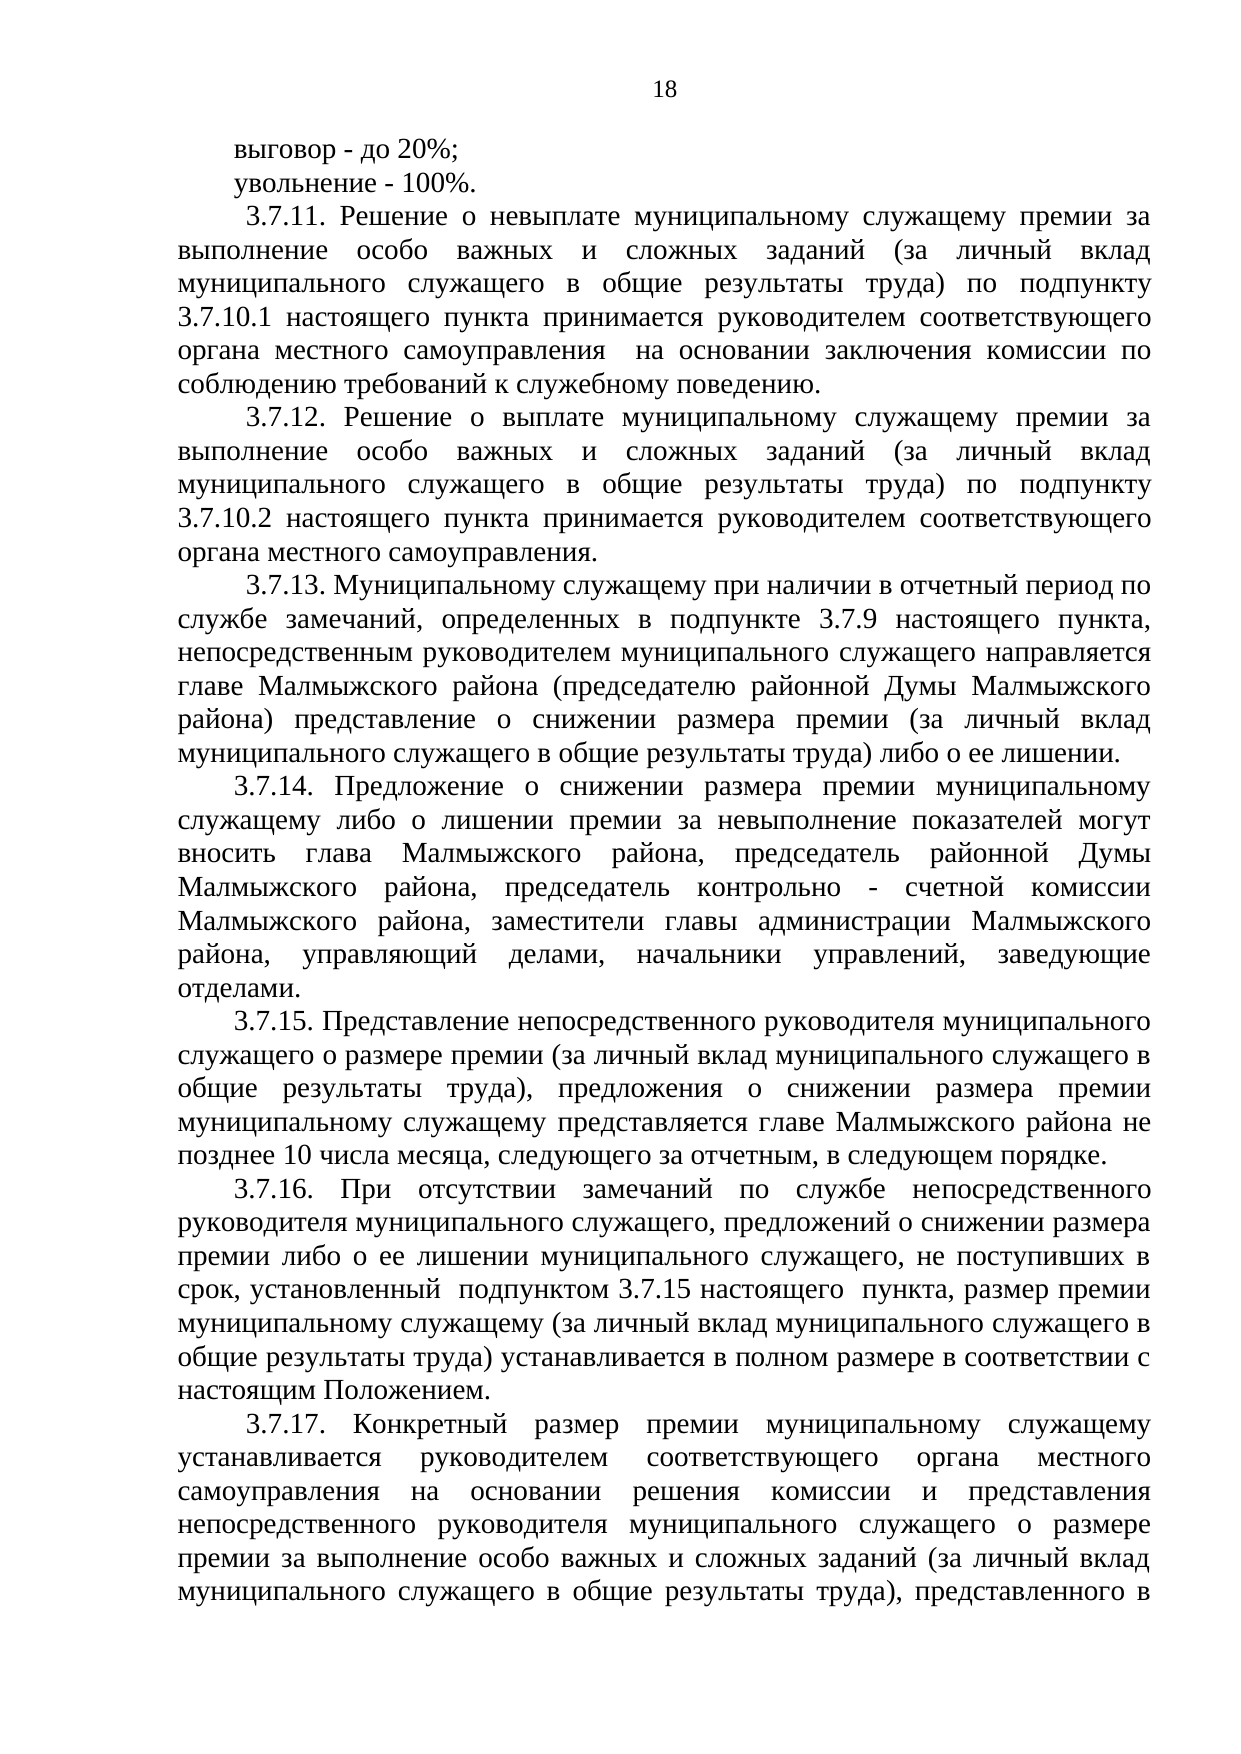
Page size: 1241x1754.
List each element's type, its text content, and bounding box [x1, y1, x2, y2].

text выговор - до 20%; [177, 131, 1152, 165]
text 3.7.16. При отсутствии замечаний по службе непосредственного руководителя муниципального служащего, предложений о снижении размера премии либо о ее лишении муниципального служащего, не поступивших в срок, установленный подпунктом 3.7.15 настоящего пункта, размер премии муниципальному служащему (за личный вклад муниципального служащего в общие результаты труда) устанавливается в полном размере в соответствии с настоящим Положением. [177, 1171, 1152, 1406]
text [177, 1406, 1152, 1607]
text 3.7.11. Решение о невыплате муниципальному служащему премии за выполнение особо важных и сложных заданий (за личный вклад муниципального служащего в общие результаты труда) по подпункту 3.7.10.1 настоящего пункта принимается руководителем соответствующего органа местного самоуправления на основании заключения комиссии по соблюдению требований к служебному поведению. [177, 198, 1152, 399]
text 3.7.14. Предложение о снижении размера премии муниципальному служащему либо о лишении премии за невыполнение показателей могут вносить глава Малмыжского района, председатель районной Думы Малмыжского района, председатель контрольно - счетной комиссии Малмыжского района, заместители главы администрации Малмыжского района, управляющий делами, начальники управлений, заведующие отделами. [177, 768, 1152, 1003]
text 3.7.15. Представление непосредственного руководителя муниципального служащего о размере премии (за личный вклад муниципального служащего в общие результаты труда), предложения о снижении размера премии муниципальному служащему представляется главе Малмыжского района не позднее 10 числа месяца, следующего за отчетным, в следующем порядке. [177, 1003, 1152, 1171]
text увольнение - 100%. [177, 165, 1148, 198]
text 3.7.13. Муниципальному служащему при наличии в отчетный период по службе замечаний, определенных в подпункте 3.7.9 настоящего пункта, непосредственным руководителем муниципального служащего направляется главе Малмыжского района (председателю районной Думы Малмыжского района) представление о снижении размера премии (за личный вклад муниципального служащего в общие результаты труда) либо о ее лишении. [177, 567, 1152, 768]
text 3.7.12. Решение о выплате муниципальному служащему премии за выполнение особо важных и сложных заданий (за личный вклад муниципального служащего в общие результаты труда) по подпункту 3.7.10.2 настоящего пункта принимается руководителем соответствующего органа местного самоуправления. [177, 399, 1152, 567]
